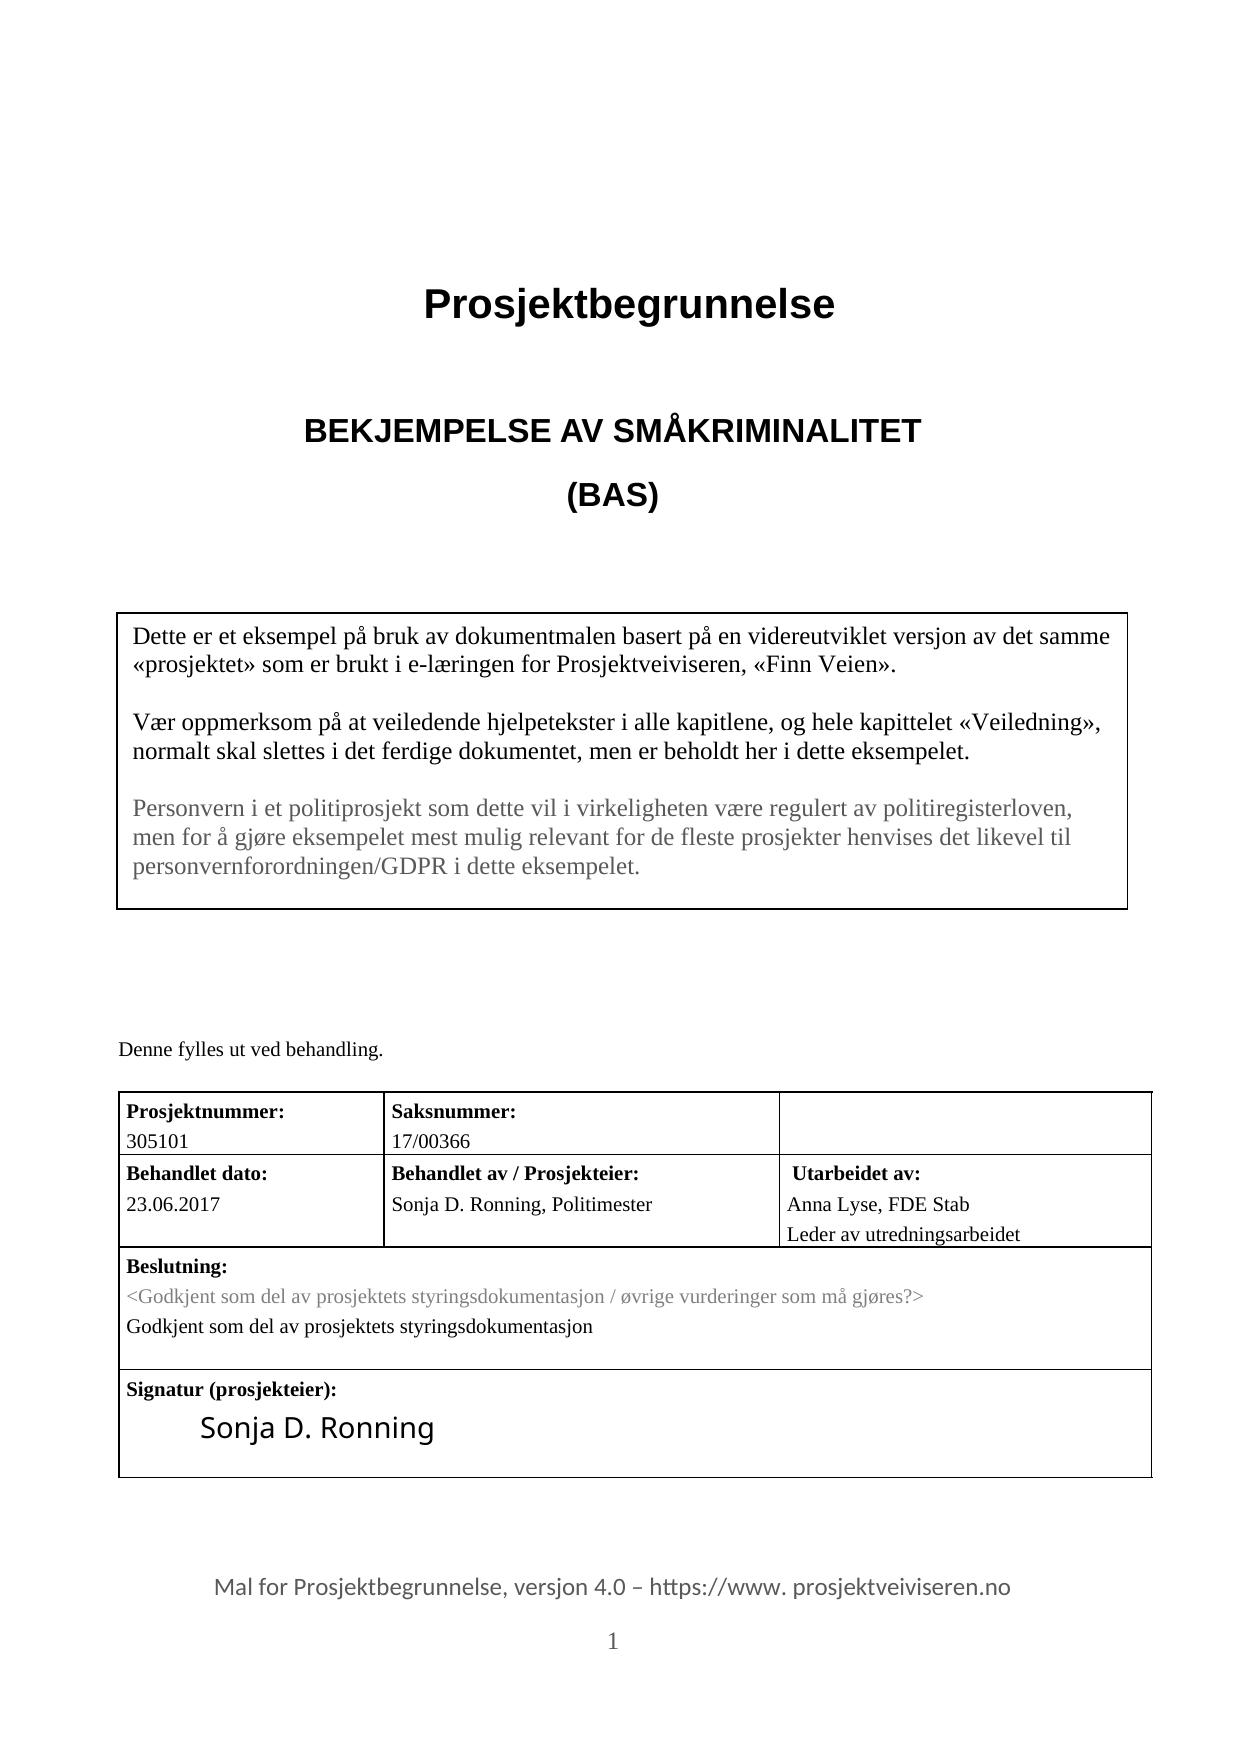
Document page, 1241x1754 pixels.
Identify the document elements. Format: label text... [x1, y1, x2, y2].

table_cell Sonja D. Ronning, Politimester [385, 1185, 779, 1246]
table_cell 23.06.2017 [120, 1185, 383, 1246]
table_cell Behandlet av / Prosjekteier: [385, 1155, 779, 1185]
table_cell Sonja D. Ronning [120, 1401, 1151, 1477]
text Bekjempelse av småkriminalitet [118, 411, 1107, 450]
table_cell Behandlet dato: [120, 1155, 383, 1185]
table_cell Anna Lyse, FDE Stab Leder av utredningsarbeidet [780, 1185, 1151, 1246]
table_header Prosjektnummer: [120, 1093, 383, 1123]
table_cell Signatur (prosjekteier): [120, 1370, 1151, 1401]
table_cell [780, 1123, 1151, 1153]
table_header [780, 1093, 1151, 1123]
table_header Prosjektbegrunnelse [118, 219, 1178, 367]
table_header Saksnummer: [385, 1093, 779, 1123]
table_cell Godkjent som del av prosjektets styringsdokumentasjon [120, 1308, 1151, 1369]
text Denne fylles ut ved behandling. [118, 1037, 1069, 1061]
table_cell Utarbeidet av: [780, 1155, 1151, 1185]
table_cell 305101 [120, 1123, 383, 1153]
text (BAS) [118, 475, 1107, 513]
table_cell 17/00366 [385, 1123, 779, 1153]
table_cell Beslutning: <Godkjent som del av prosjektets styringsdokumentasjon / øvrige vurderinger som må gjøres?> [120, 1248, 1151, 1308]
